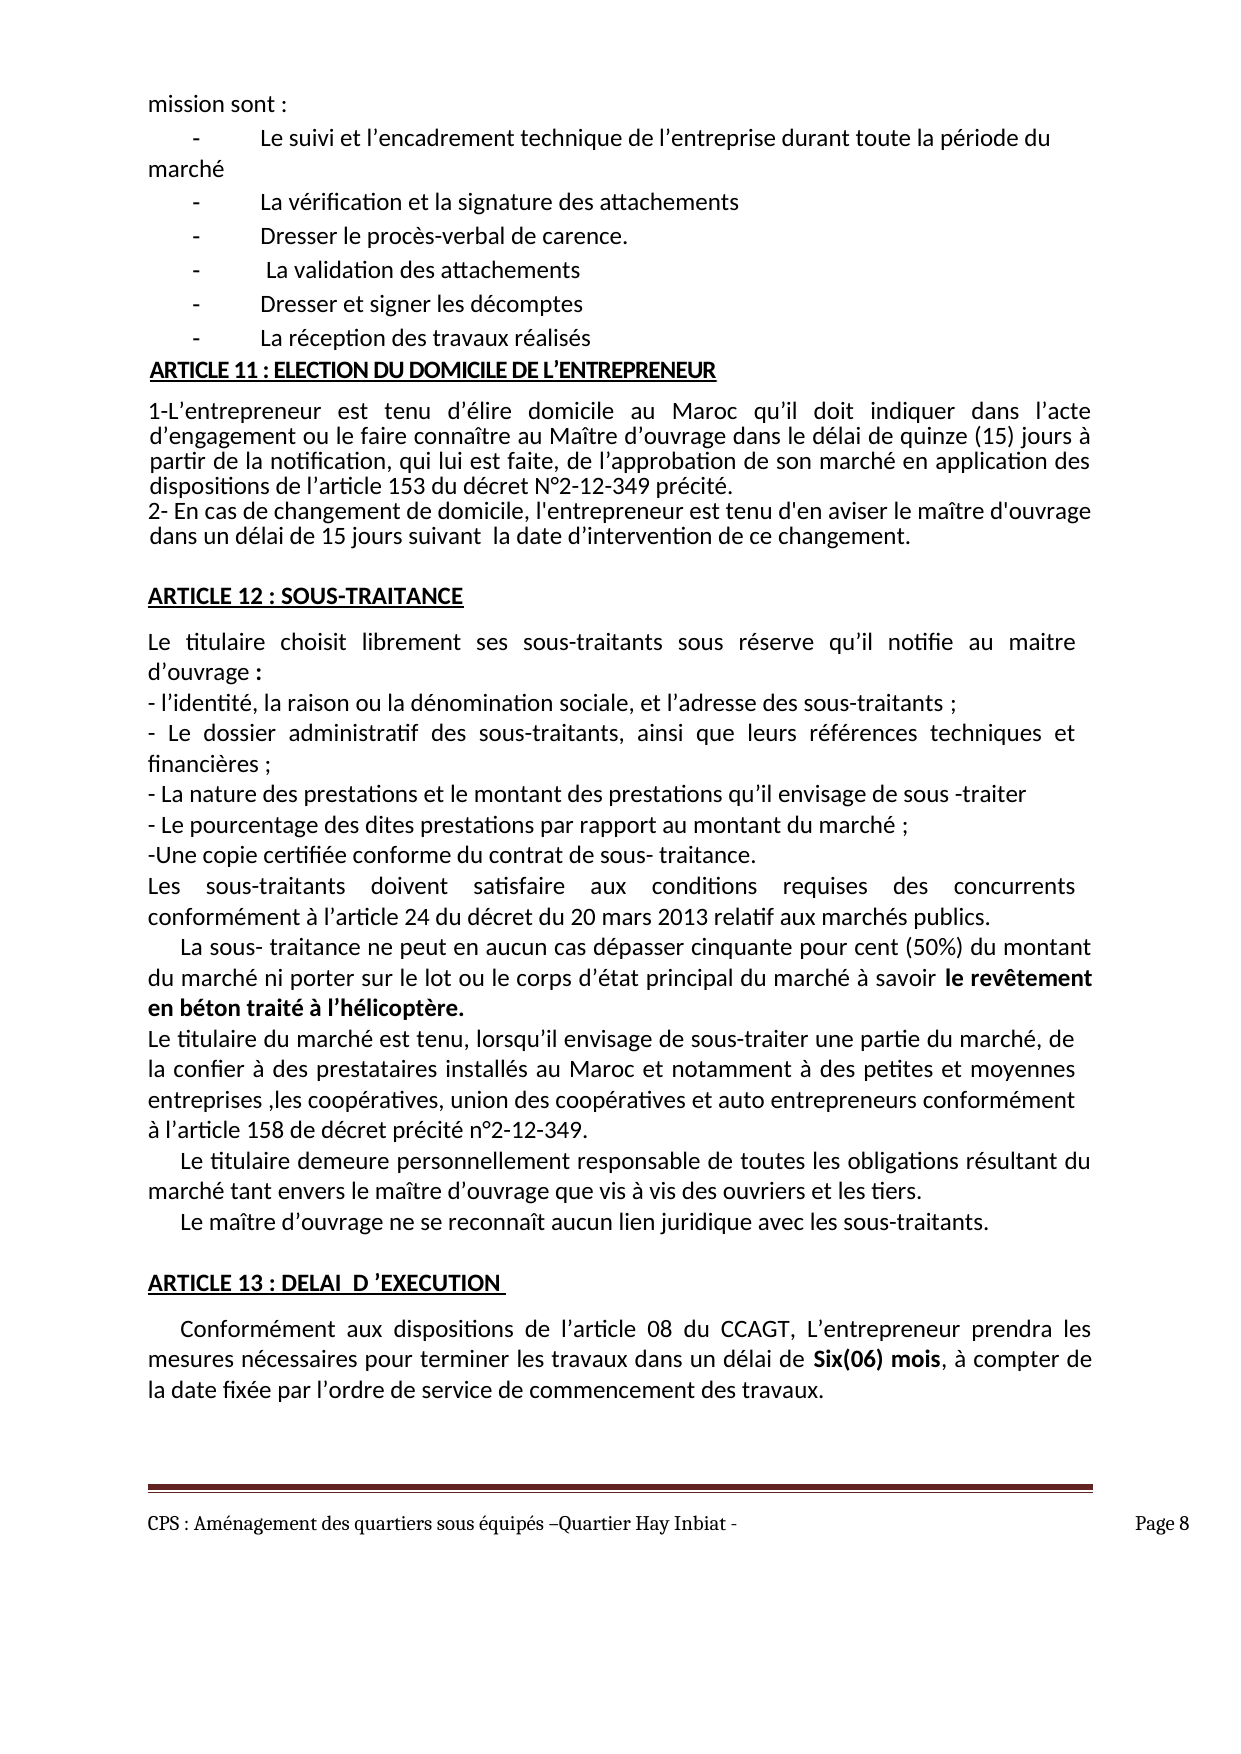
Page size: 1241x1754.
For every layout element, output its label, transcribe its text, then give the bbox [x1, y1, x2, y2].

list La vérification et la signature des attachements [148, 184, 1093, 218]
text - Le dossier administratif des sous-traitants, ainsi que leurs références techniques et financières ; [148, 718, 1077, 779]
text ARTICLE 11 : ELECTION DU DOMICILE DE L’ENTREPRENEUR [149, 354, 1093, 384]
list Dresser le procès-verbal de carence. [148, 218, 1093, 252]
text Le maître d’ouvrage ne se reconnaît aucun lien juridique avec les sous-traitants. [148, 1206, 1093, 1236]
list Dresser et signer les décomptes [148, 286, 1093, 320]
text Conformément aux dispositions de l’article 08 du CCAGT, L’entrepreneur prendra les mesures nécessaires pour terminer les travaux dans un délai de Six(06) mois, à compter de la date fixée par l’ordre de service de commencement des travaux. [148, 1313, 1093, 1404]
text - La nature des prestations et le montant des prestations qu’il envisage de sous -traiter [148, 779, 1077, 809]
list Le suivi et l’encadrement technique de l’entreprise durant toute la période du marché [148, 119, 1093, 184]
text ARTICLE 13 : DELAI D ’EXECUTION [148, 1267, 1093, 1297]
text Les sous-traitants doivent satisfaire aux conditions requises des concurrents conformément à l’article 24 du décret du 20 mars 2013 relatif aux marchés publics. [148, 870, 1077, 931]
list La validation des attachements [148, 252, 1093, 286]
text ARTICLE 12 : SOUS-TRAITANCE [148, 580, 1077, 611]
list La réception des travaux réalisés [148, 320, 1093, 354]
text - l’identité, la raison ou la dénomination sociale, et l’adresse des sous-traitants ; [148, 687, 1077, 718]
text Le titulaire demeure personnellement responsable de toutes les obligations résultant du marché tant envers le maître d’ouvrage que vis à vis des ouvriers et les tiers. [148, 1145, 1093, 1206]
text La sous- traitance ne peut en aucun cas dépasser cinquante pour cent (50%) du montant du marché ni porter sur le lot ou le corps d’état principal du marché à savoir le revêtement en béton traité à l’hélicoptère. [148, 931, 1093, 1023]
text - Le pourcentage des dites prestations par rapport au montant du marché ; [148, 809, 1077, 840]
text Le titulaire choisit librement ses sous-traitants sous réserve qu’il notifie au maitre d’ouvrage : [148, 626, 1077, 687]
text 2- En cas de changement de domicile, l'entrepreneur est tenu d'en aviser le maître d'ouvrage dans un délai de 15 jours suivant la date d’intervention de ce changement. [148, 500, 1093, 550]
text 1-L’entrepreneur est tenu d’élire domicile au Maroc qu’il doit indiquer dans l’acte d’engagement ou le faire connaître au Maître d’ouvrage dans le délai de quinze (15) jours à partir de la notification, qui lui est faite, de l’approbation de son marché en application des dispositions de l’article 153 du décret N°2-12-349 précité. [148, 400, 1093, 500]
text Le titulaire du marché est tenu, lorsqu’il envisage de sous-traiter une partie du marché, de la confier à des prestataires installés au Maroc et notamment à des petites et moyennes entreprises ,les coopératives, union des coopératives et auto entrepreneurs conformément à l’article 158 de décret précité n°2-12-349. [148, 1023, 1077, 1145]
text -Une copie certifiée conforme du contrat de sous- traitance. [148, 840, 1077, 870]
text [148, 89, 1093, 119]
